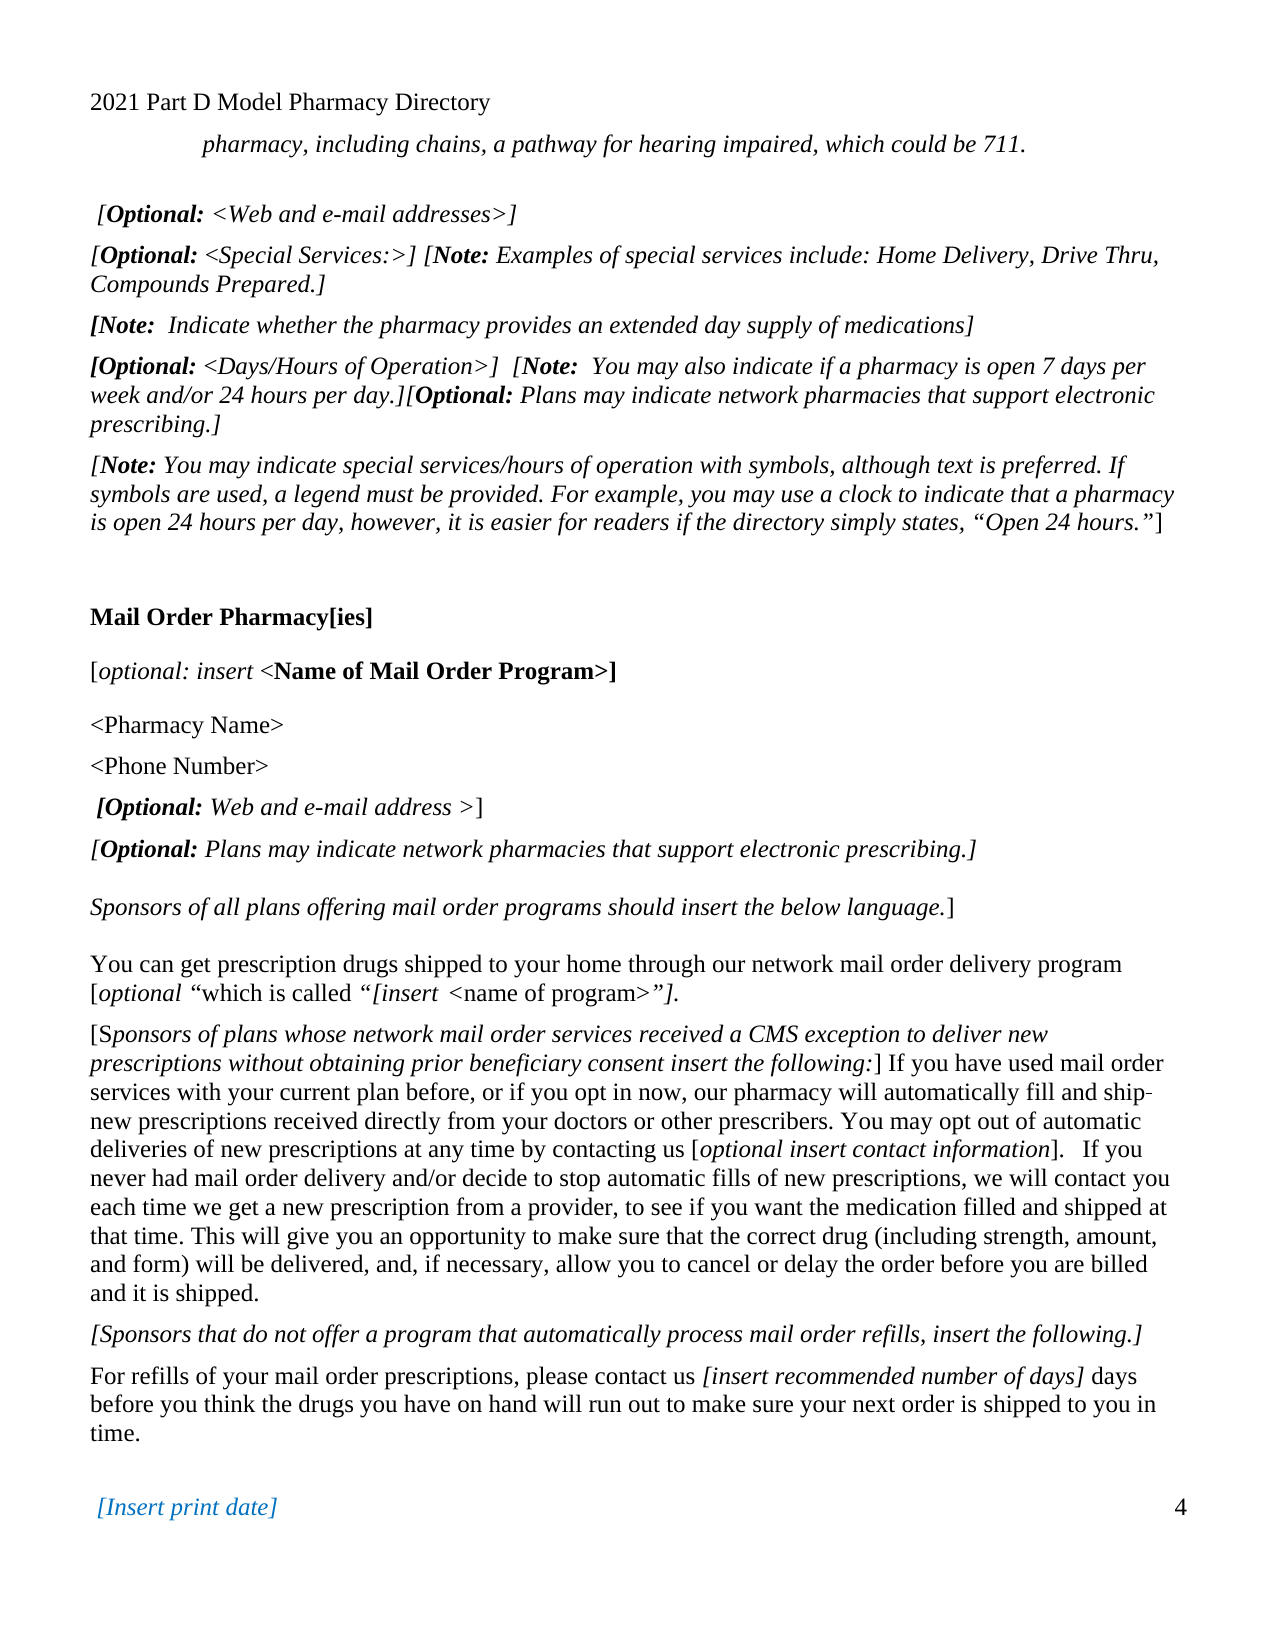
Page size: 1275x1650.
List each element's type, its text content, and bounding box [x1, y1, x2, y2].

text <Phone Number> [90, 751, 1185, 780]
text [Note: Indicate whether the pharmacy provides an extended day supply of medications] [90, 310, 1185, 339]
text For refills of your mail order prescriptions, please contact us [insert recommended number of days] days before you think the drugs you have on hand will run out to make sure your next order is shipped to you in time. [90, 1361, 1185, 1447]
text [Optional: Plans may indicate network pharmacies that support electronic prescribing.] [90, 834, 1185, 862]
text Sponsors of all plans offering mail order programs should insert the below language.] [90, 892, 1185, 920]
subtitle [optional: insert <Name of Mail Order Program>] [90, 656, 1185, 685]
text [Optional: <Days/Hours of Operation>] [Note: You may also indicate if a pharmacy is open 7 days per week and/or 24 hours per day.][Optional: Plans may indicate network pharmacies that support electronic prescribing.] [90, 351, 1185, 437]
text [Optional: Web and e-mail address >] [90, 792, 1185, 821]
text [Optional: <Special Services:>] [Note: Examples of special services include: Home Delivery, Drive Thru, Compounds Prepared.] [90, 240, 1185, 297]
text [Optional: <Web and e-mail addresses>] [90, 199, 1185, 227]
text You can get prescription drugs shipped to your home through our network mail order delivery program [optional “which is called “[insert <name of program>”]. [90, 949, 1185, 1007]
subtitle <Pharmacy Name> [90, 710, 1185, 739]
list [165, 129, 1185, 186]
text [Sponsors of plans whose network mail order services received a CMS exception to deliver new prescriptions without obtaining prior beneficiary consent insert the following:] If you have used mail order services with your current plan before, or if you opt in now, our pharmacy will automatically fill and ship new prescriptions received directly from your doctors or other prescribers. You may opt out of automatic deliveries of new prescriptions at any time by contacting us [optional insert contact information]. If you never had mail order delivery and/or decide to stop automatic fills of new prescriptions, we will contact you each time we get a new prescription from a provider, to see if you want the medication filled and shipped at that time. This will give you an opportunity to make sure that the correct drug (including strength, amount, and form) will be delivered, and, if necessary, allow you to cancel or delay the order before you are billed and it is shipped. [90, 1019, 1185, 1307]
text [Sponsors that do not offer a program that automatically process mail order refills, insert the following.] [90, 1319, 1185, 1348]
text [Note: You may indicate special services/hours of operation with symbols, although text is preferred. If symbols are used, a legend must be provided. For example, you may use a clock to indicate that a pharmacy is open 24 hours per day, however, it is easier for readers if the directory simply states, “Open 24 hours.”] [90, 450, 1185, 536]
subtitle Mail Order Pharmacy[ies] [90, 602, 1185, 631]
